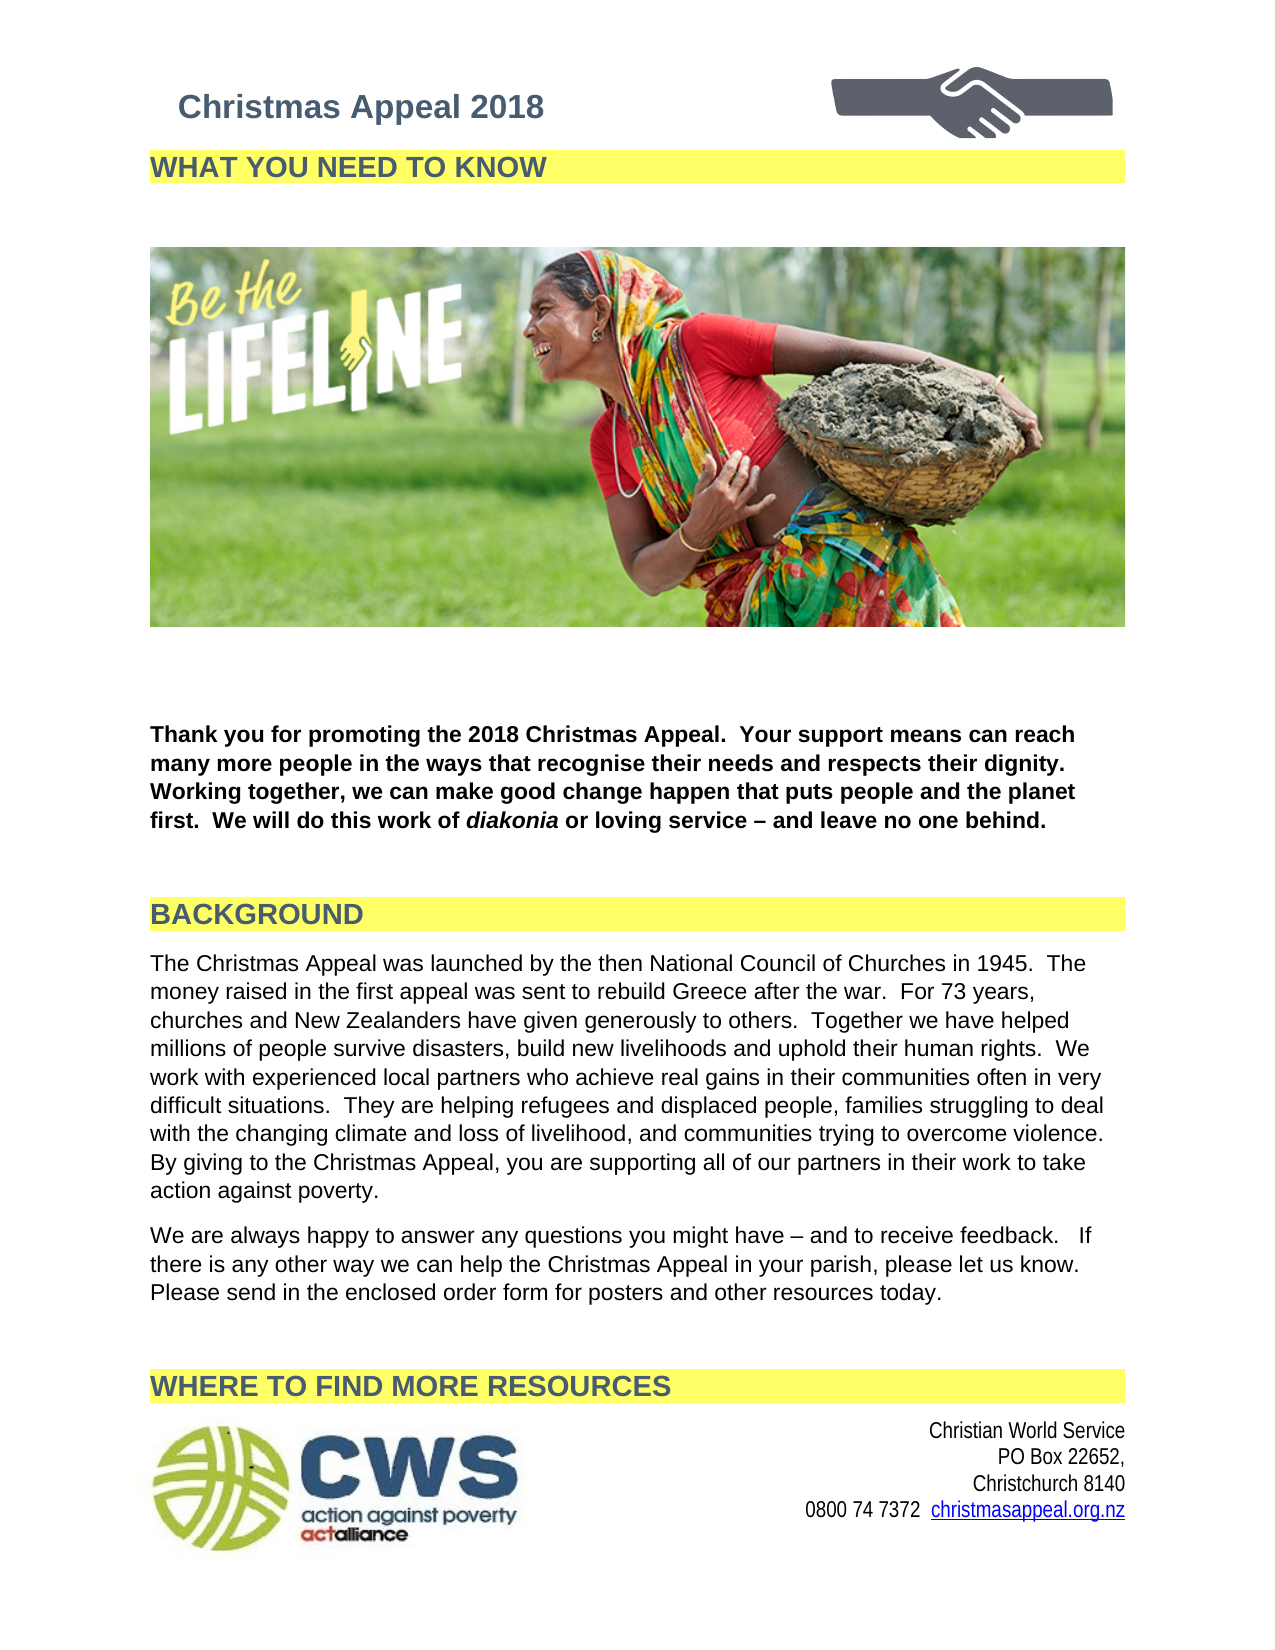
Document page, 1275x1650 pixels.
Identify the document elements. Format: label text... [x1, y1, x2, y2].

picture [131, 1406, 538, 1562]
text We are always happy to answer any questions you might have – and to receive feedback. If there is any other way we can help the Christmas Appeal in your parish, please let us know. Please send in the enclosed order form for posters and other resources today. [150, 1222, 1125, 1306]
text Where to find more resources [150, 1369, 1125, 1403]
text Thank you for promoting the 2018 Christmas Appeal. Your support means can reach many more people in the ways that recognise their needs and respects their dignity. Working together, we can make good change happen that puts people and the planet first. We will do this work of diakonia or loving service – and leave no one behind. [150, 721, 1125, 833]
text Background [150, 897, 1125, 931]
picture [150, 247, 1125, 627]
picture [831, 66, 1113, 138]
text The Christmas Appeal was launched by the then National Council of Churches in 1945. The money raised in the first appeal was sent to rebuild Greece after the war. For 73 years, churches and New Zealanders have given generously to others. Together we have helped millions of people survive disasters, build new livelihoods and uphold their human rights. We work with experienced local partners who achieve real gains in their communities often in very difficult situations. They are helping refugees and displaced people, families struggling to deal with the changing climate and loss of livelihood, and communities trying to overcome violence. By giving to the Christmas Appeal, you are supporting all of our partners in their work to take action against poverty. [150, 950, 1125, 1204]
text What you need to Know [150, 150, 1125, 183]
